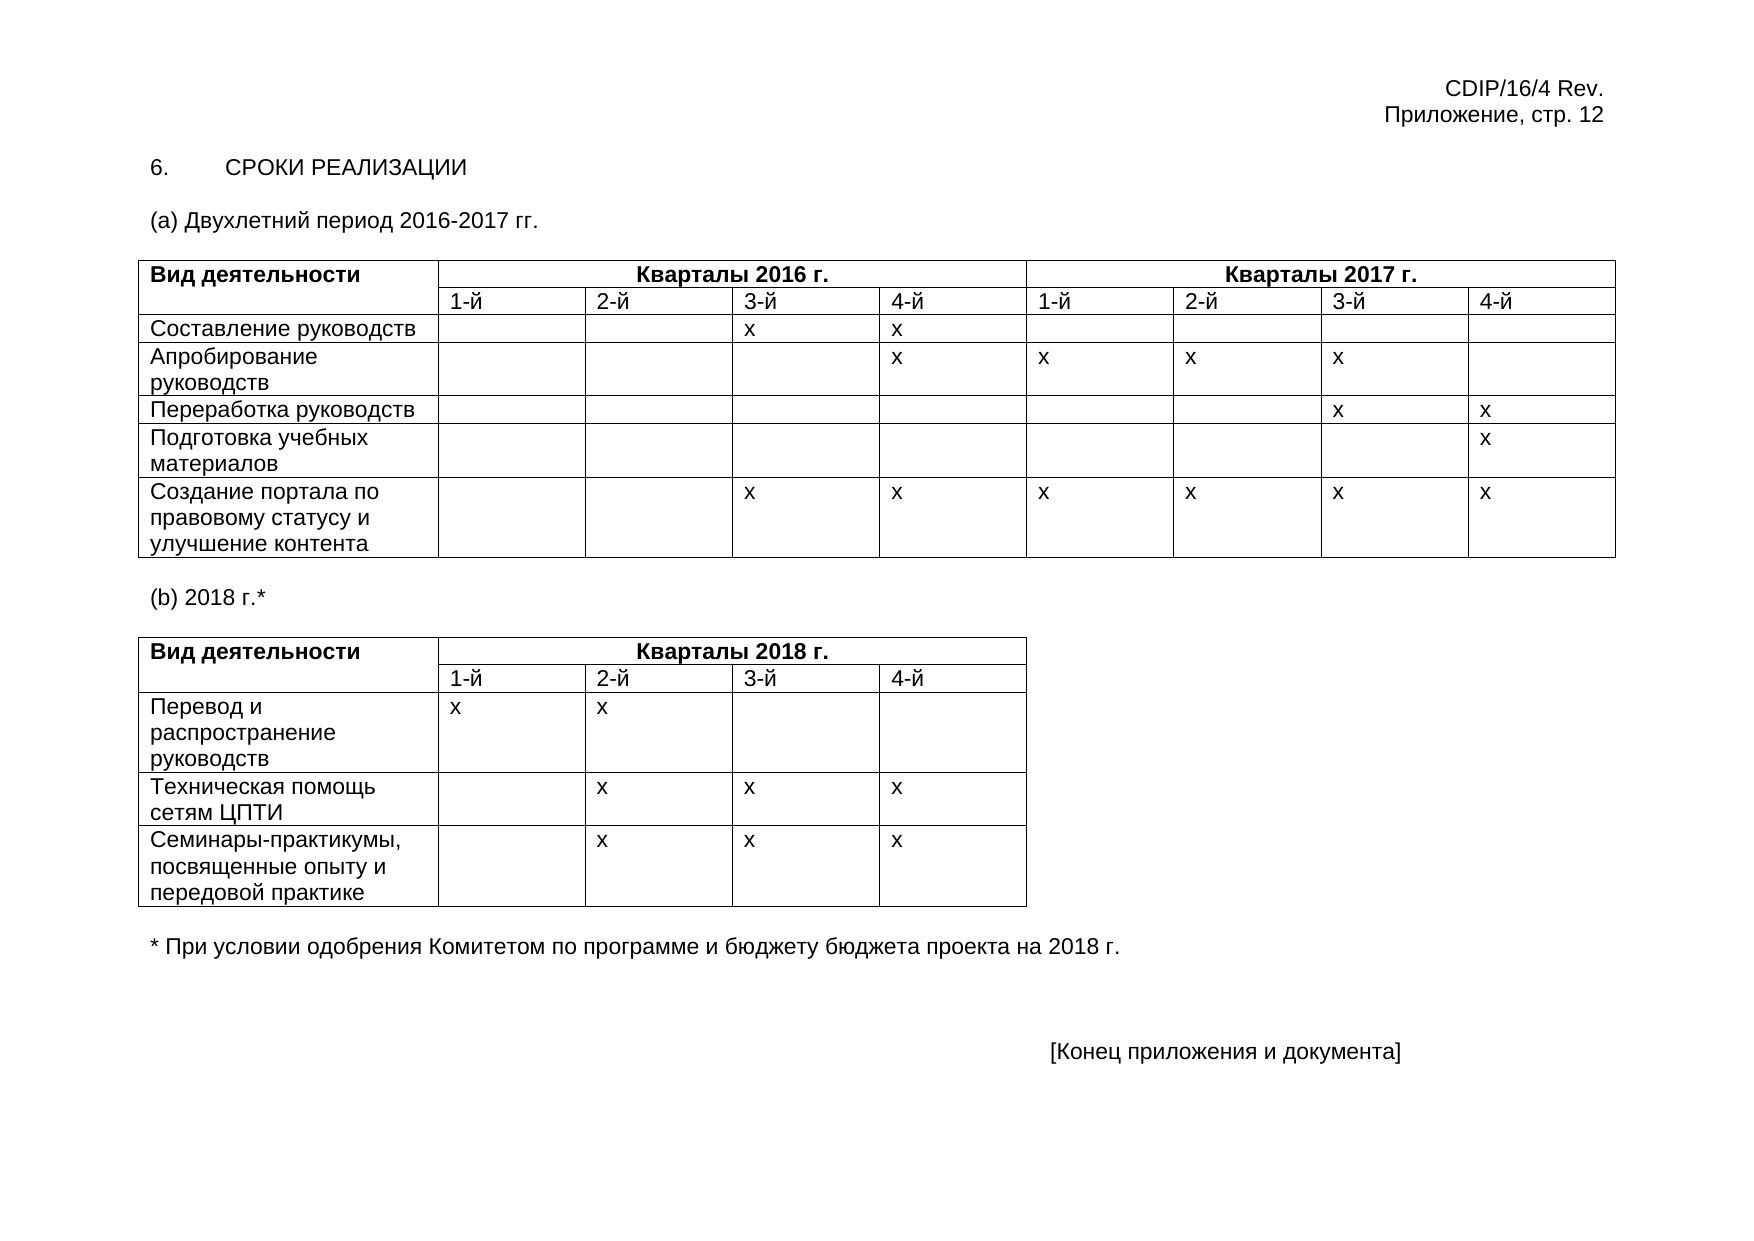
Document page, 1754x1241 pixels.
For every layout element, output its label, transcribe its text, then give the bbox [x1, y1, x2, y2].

table_cell 3-й [1322, 288, 1468, 314]
table_cell [1027, 315, 1173, 342]
table_cell [1027, 396, 1173, 423]
table_cell x [586, 693, 732, 772]
table_cell [586, 315, 732, 342]
table_cell x [586, 773, 732, 825]
table_cell x [1322, 478, 1468, 557]
table_cell [733, 693, 879, 772]
table_cell 4-й [880, 665, 1026, 692]
table_cell [586, 478, 732, 557]
table_cell Апробирование руководств [139, 343, 438, 395]
table_cell x [1174, 478, 1321, 557]
table_header Вид деятельности [139, 638, 438, 692]
table_cell [439, 396, 585, 423]
table_cell [439, 343, 585, 395]
table_cell x [880, 315, 1026, 342]
table_cell x [880, 773, 1026, 825]
table_cell [1027, 424, 1173, 477]
table_cell Подготовка учебных материалов [139, 424, 438, 477]
table_cell Создание портала по правовому статусу и улучшение контента [139, 478, 438, 557]
table_cell [1174, 315, 1321, 342]
text * При условии одобрения Комитетом по программе и бюджету бюджета проекта на 2018 г. [150, 933, 1604, 959]
table_cell x [1174, 343, 1321, 395]
table_cell 2-й [1174, 288, 1321, 314]
table_cell [439, 478, 585, 557]
table_cell x [1027, 343, 1173, 395]
table_cell x [733, 826, 879, 906]
table_cell [1174, 396, 1321, 423]
table_cell 1-й [439, 665, 585, 692]
text (a) Двухлетний период 2016-2017 гг. [150, 207, 1604, 233]
table_cell x [1469, 424, 1615, 477]
table_cell [733, 424, 879, 477]
list СРОКИ РЕАЛИЗАЦИИ [150, 154, 1604, 207]
table_cell Переработка руководств [139, 396, 438, 423]
table_cell x [1322, 343, 1468, 395]
table_cell 2-й [586, 665, 732, 692]
table_cell Составление руководств [139, 315, 438, 342]
table_cell [586, 343, 732, 395]
table_cell [733, 396, 879, 423]
table_cell 1-й [439, 288, 585, 314]
table_cell x [733, 478, 879, 557]
table_header Кварталы 2017 г. [1027, 261, 1615, 287]
table_cell x [1322, 396, 1468, 423]
table_cell [1322, 424, 1468, 477]
table_cell [1322, 315, 1468, 342]
table_cell [880, 693, 1026, 772]
table_header Кварталы 2018 г. [439, 638, 1026, 664]
table_cell x [1027, 478, 1173, 557]
table_cell Семинары-практикумы, посвященные опыту и передовой практике [139, 826, 438, 906]
table_cell x [586, 826, 732, 906]
table_header Кварталы 2016 г. [439, 261, 1026, 287]
table_cell 3-й [733, 665, 879, 692]
table_cell [1174, 424, 1321, 477]
table_cell [586, 396, 732, 423]
text [Конец приложения и документа] [1026, 1038, 1604, 1065]
table_cell Перевод и распространение руководств [139, 693, 438, 772]
table_cell 3-й [733, 288, 879, 314]
table_header Вид деятельности [139, 261, 438, 314]
table_cell x [439, 693, 585, 772]
table_cell x [880, 343, 1026, 395]
table_cell x [733, 773, 879, 825]
table_cell [439, 315, 585, 342]
text (b) 2018 г.* [150, 584, 1604, 610]
table_cell 1-й [1027, 288, 1173, 314]
table_cell [439, 424, 585, 477]
table_cell 4-й [880, 288, 1026, 314]
table_cell x [733, 315, 879, 342]
table_cell x [1469, 396, 1615, 423]
table_cell [733, 343, 879, 395]
table_cell 2-й [586, 288, 732, 314]
table_cell Техническая помощь сетям ЦПТИ [139, 773, 438, 825]
table_cell x [880, 478, 1026, 557]
table_cell [586, 424, 732, 477]
table_cell [880, 424, 1026, 477]
table_cell x [1469, 478, 1615, 557]
table_cell [1469, 315, 1615, 342]
table_cell [439, 826, 585, 906]
table_cell 4-й [1469, 288, 1615, 314]
table_cell [439, 773, 585, 825]
table_cell x [880, 826, 1026, 906]
table_cell [880, 396, 1026, 423]
table_cell [1469, 343, 1615, 395]
